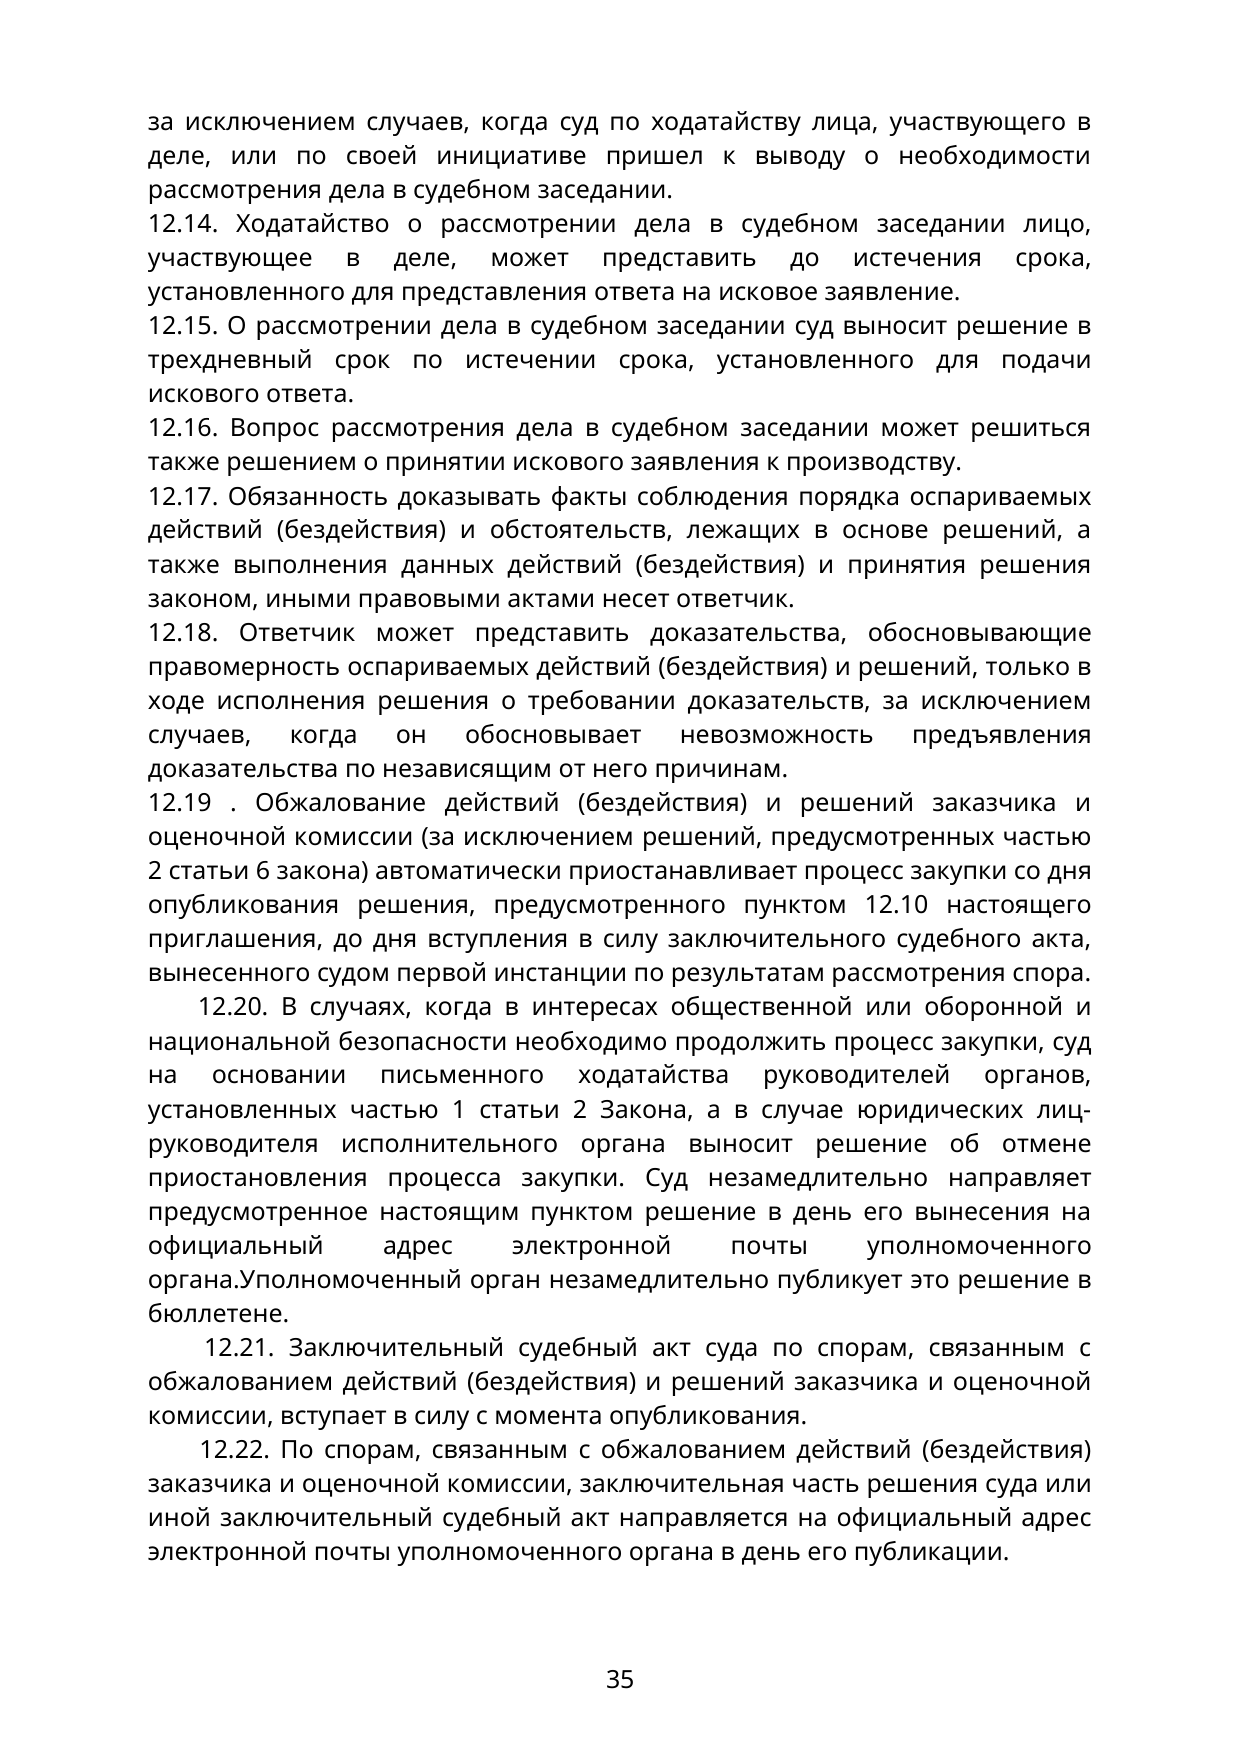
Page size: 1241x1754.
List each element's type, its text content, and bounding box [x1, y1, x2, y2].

text 12.22. По спорам, связанным с обжалованием действий (бездействия) заказчика и оценочной комиссии, заключительная часть решения суда или иной заключительный судебный акт направляется на официальный адрес электронной почты уполномоченного органа в день его публикации. [148, 1432, 1092, 1568]
text 12.20. В случаях, когда в интересах общественной или оборонной и национальной безопасности необходимо продолжить процесс закупки, суд на основании письменного ходатайства руководителей органов, установленных частью 1 статьи 2 Закона, а в случае юридических лиц-руководителя исполнительного органа выносит решение об отмене приостановления процесса закупки. Суд незамедлительно направляет предусмотренное настоящим пунктом решение в день его вынесения на официальный адрес электронной почты уполномоченного органа.Уполномоченный орган незамедлительно публикует это решение в бюллетене. [148, 989, 1092, 1330]
text 12.21. Заключительный судебный акт суда по спорам, связанным с обжалованием действий (бездействия) и решений заказчика и оценочной комиссии, вступает в силу с момента опубликования. [148, 1330, 1092, 1432]
text 12.16. Вопрос рассмотрения дела в судебном заседании может решиться также решением о принятии искового заявления к производству. [148, 410, 1092, 478]
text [148, 103, 1092, 206]
text 12.17. Обязанность доказывать факты соблюдения порядка оспариваемых действий (бездействия) и обстоятельств, лежащих в основе решений, а также выполнения данных действий (бездействия) и принятия решения законом, иными правовыми актами несет ответчик. [148, 478, 1092, 614]
text 12.15. О рассмотрении дела в судебном заседании суд выносит решение в трехдневный срок по истечении срока, установленного для подачи искового ответа. [148, 308, 1092, 410]
text 12.19 . Обжалование действий (бездействия) и решений заказчика и оценочной комиссии (за исключением решений, предусмотренных частью 2 статьи 6 закона) автоматически приостанавливает процесс закупки со дня опубликования решения, предусмотренного пунктом 12.10 настоящего приглашения, до дня вступления в силу заключительного судебного акта, вынесенного судом первой инстанции по результатам рассмотрения спора. [148, 785, 1092, 989]
text 12.18. Ответчик может представить доказательства, обосновывающие правомерность оспариваемых действий (бездействия) и решений, только в ходе исполнения решения о требовании доказательств, за исключением случаев, когда он обосновывает невозможность предъявления доказательства по независящим от него причинам. [148, 614, 1092, 785]
text 12.14. Ходатайство о рассмотрении дела в судебном заседании лицо, участвующее в деле, может представить до истечения срока, установленного для представления ответа на исковое заявление. [148, 206, 1092, 308]
